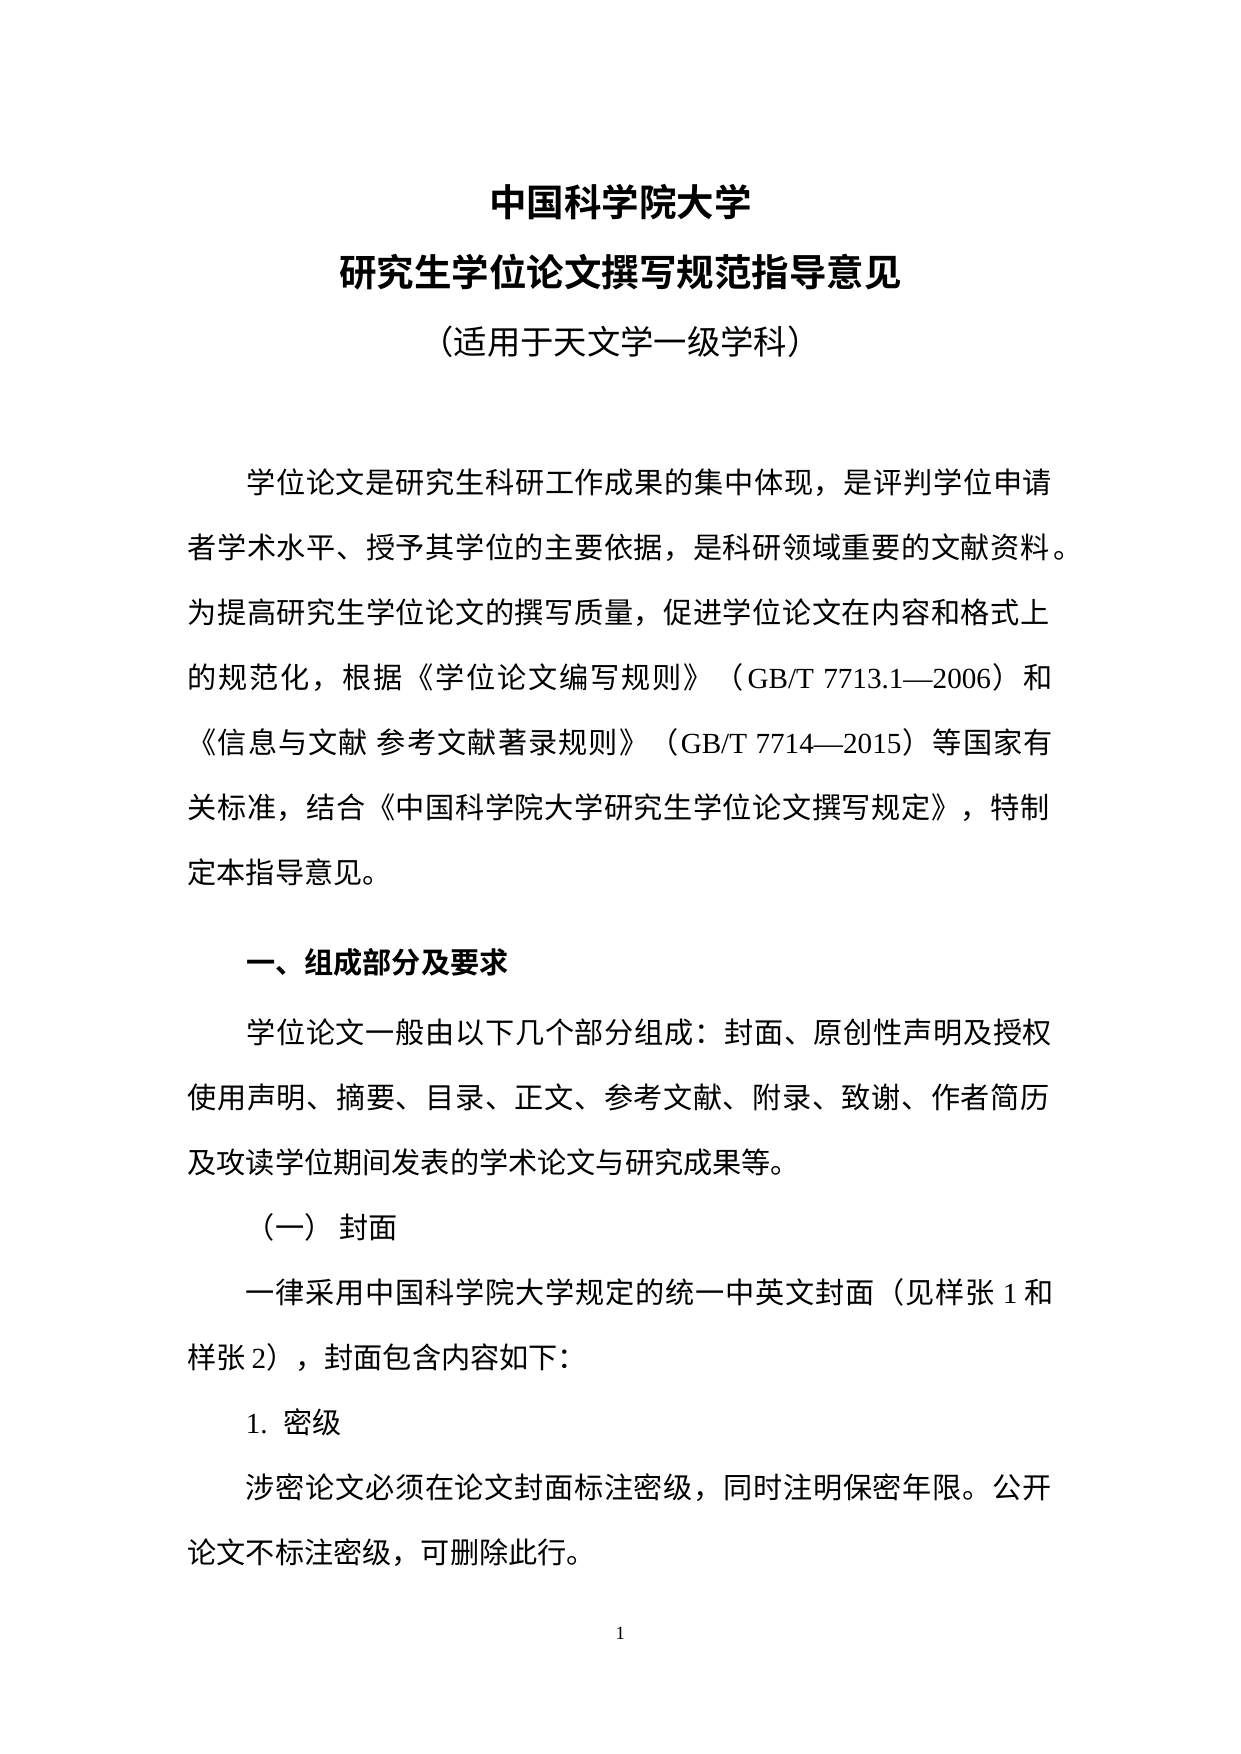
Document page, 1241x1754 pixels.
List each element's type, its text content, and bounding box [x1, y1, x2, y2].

text 中国科学院大学 [187, 167, 1053, 232]
text 研究生学位论文撰写规范指导意见 [187, 237, 1053, 302]
text （适用于天文学一级学科） [187, 308, 1053, 373]
text 学位论文一般由以下几个部分组成：封面、原创性声明及授权使用声明、摘要、目录、正文、参考文献、附录、致谢、作者简历及攻读学位期间发表的学术论文与研究成果等。 [187, 998, 1053, 1193]
text 涉密论文必须在论文封面标注密级，同时注明保密年限。公开论文不标注密级，可删除此行。 [187, 1453, 1053, 1583]
list 密级 [246, 1388, 1053, 1453]
text 一律采用中国科学院大学规定的统一中英文封面（见样张1和样张2），封面包含内容如下： [187, 1258, 1053, 1388]
text 学位论文是研究生科研工作成果的集中体现，是评判学位申请者学术水平、授予其学位的主要依据，是科研领域重要的文献资料。为提高研究生学位论文的撰写质量，促进学位论文在内容和格式上的规范化，根据《学位论文编写规则》（GB/T 7713.1—2006）和《信息与文献 参考文献著录规则》（GB/T 7714—2015）等国家有关标准，结合《中国科学院大学研究生学位论文撰写规定》，特制定本指导意见。 [187, 448, 1053, 903]
text 一、组成部分及要求 [187, 928, 1053, 993]
text （一） 封面 [187, 1193, 1053, 1258]
